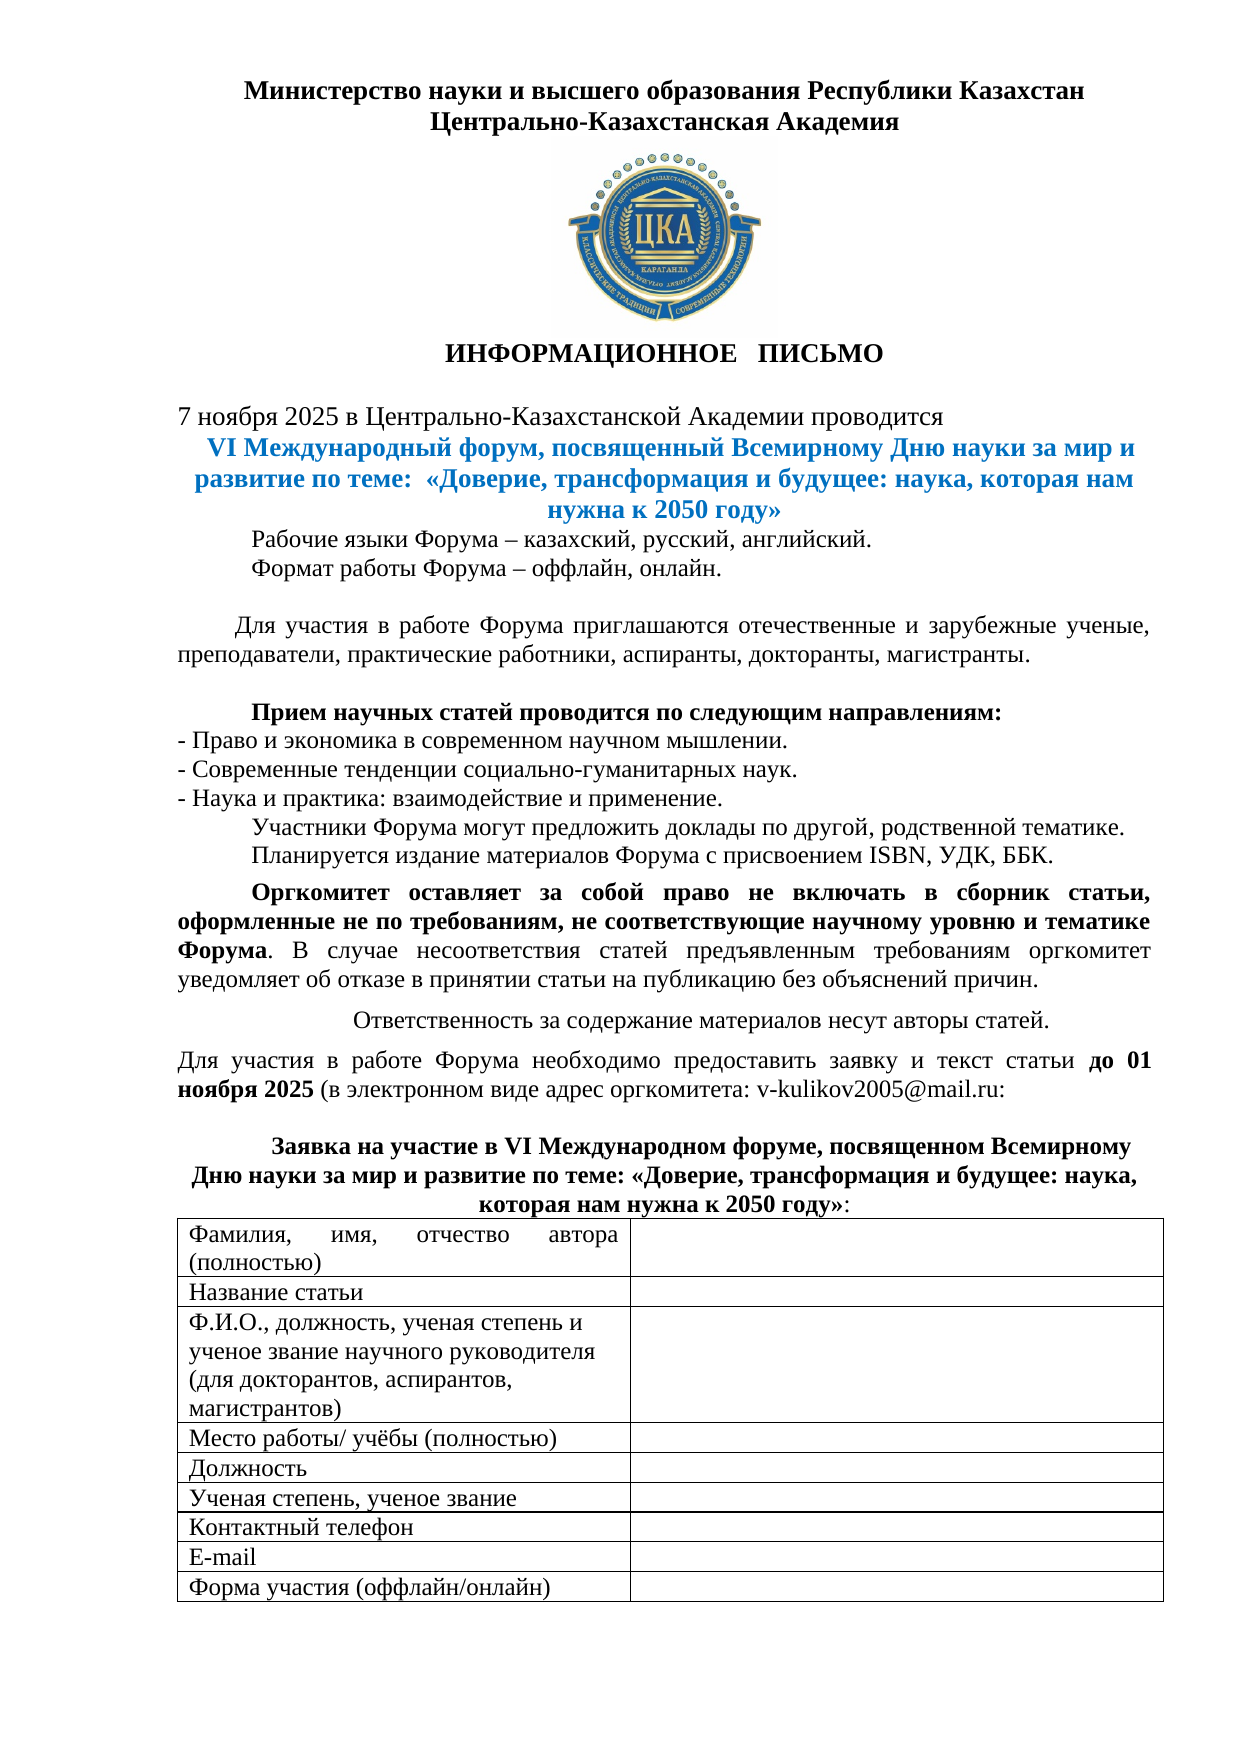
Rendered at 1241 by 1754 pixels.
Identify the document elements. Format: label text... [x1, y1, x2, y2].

text Планируется издание материалов Форума с присвоением ISBN, УДК, ББК. [177, 840, 1152, 869]
table_cell E-mail [178, 1542, 630, 1571]
text Центрально-Казахстанская Академия [177, 105, 1152, 136]
table_cell Контактный телефон [178, 1513, 630, 1541]
text - Право и экономика в современном научном мышлении. [177, 725, 1152, 754]
text Формат работы Форума – оффлайн, онлайн. [177, 553, 1152, 582]
table_cell Название статьи [178, 1277, 630, 1306]
table_cell Ученая степень, ученое звание [178, 1483, 630, 1511]
table_cell [631, 1277, 1163, 1306]
table_cell [631, 1513, 1163, 1541]
table_cell Место работы/ учёбы (полностью) [178, 1423, 630, 1452]
table_cell [631, 1572, 1163, 1601]
text Для участия в работе Форума приглашаются отечественные и зарубежные ученые, преподаватели, практические работники, аспиранты, докторанты, магистранты. [177, 610, 1152, 668]
table_header [631, 1219, 1163, 1276]
table_header Фамилия, имя, отчество автора (полностью) [178, 1219, 630, 1276]
picture [550, 136, 778, 338]
table_cell [631, 1483, 1163, 1511]
text Ответственность за содержание материалов несут авторы статей. [177, 1005, 1152, 1034]
text Министерство науки и высшего образования Республики Казахстан [177, 74, 1152, 105]
text Для участия в работе Форума необходимо предоставить заявку и текст статьи до 01 ноября 2025 (в электронном виде адрес оргкомитета: v-kulikov2005@mail.ru: [177, 1045, 1152, 1103]
text 7 ноября 2025 в Центрально-Казахстанской Академии проводится [177, 399, 1152, 431]
table_cell [631, 1453, 1163, 1482]
text Прием научных статей проводится по следующим направлениям: [177, 697, 1152, 725]
text Оргкомитет оставляет за собой право не включать в сборник статьи, оформленные не по требованиям, не соответствующие научному уровню и тематике Форума. В случае несоответствия статей предъявленным требованиям оргкомитет уведомляет об отказе в принятии статьи на публикацию без объяснений причин. [177, 877, 1152, 992]
text VI Международный форум, посвященный Всемирному Дню науки за мир и развитие по теме: «Доверие, трансформация и будущее: наука, которая нам нужна к 2050 году» [177, 431, 1152, 524]
table_cell Должность [178, 1453, 630, 1482]
text ИНФОРМАЦИОННОЕ ПИСЬМО [177, 337, 1152, 368]
table_cell [631, 1423, 1163, 1452]
table_cell [631, 1307, 1163, 1422]
text - Современные тенденции социально-гуманитарных наук. [177, 754, 1152, 783]
table_cell Форма участия (оффлайн/онлайн) [178, 1572, 630, 1601]
text - Наука и практика: взаимодействие и применение. [177, 783, 1152, 812]
table_cell [631, 1542, 1163, 1571]
table_cell Ф.И.О., должность, ученая степень и ученое звание научного руководителя (для докторантов, аспирантов, магистрантов) [178, 1307, 630, 1422]
text Рабочие языки Форума – казахский, русский, английский. [177, 524, 1152, 553]
text Заявка на участие в VI Международном форуме, посвященном Всемирному Дню науки за мир и развитие по теме: «Доверие, трансформация и будущее: наука, которая нам нужна к 2050 году»: [177, 1131, 1152, 1218]
text Участники Форума могут предложить доклады по другой, родственной тематике. [177, 812, 1152, 840]
